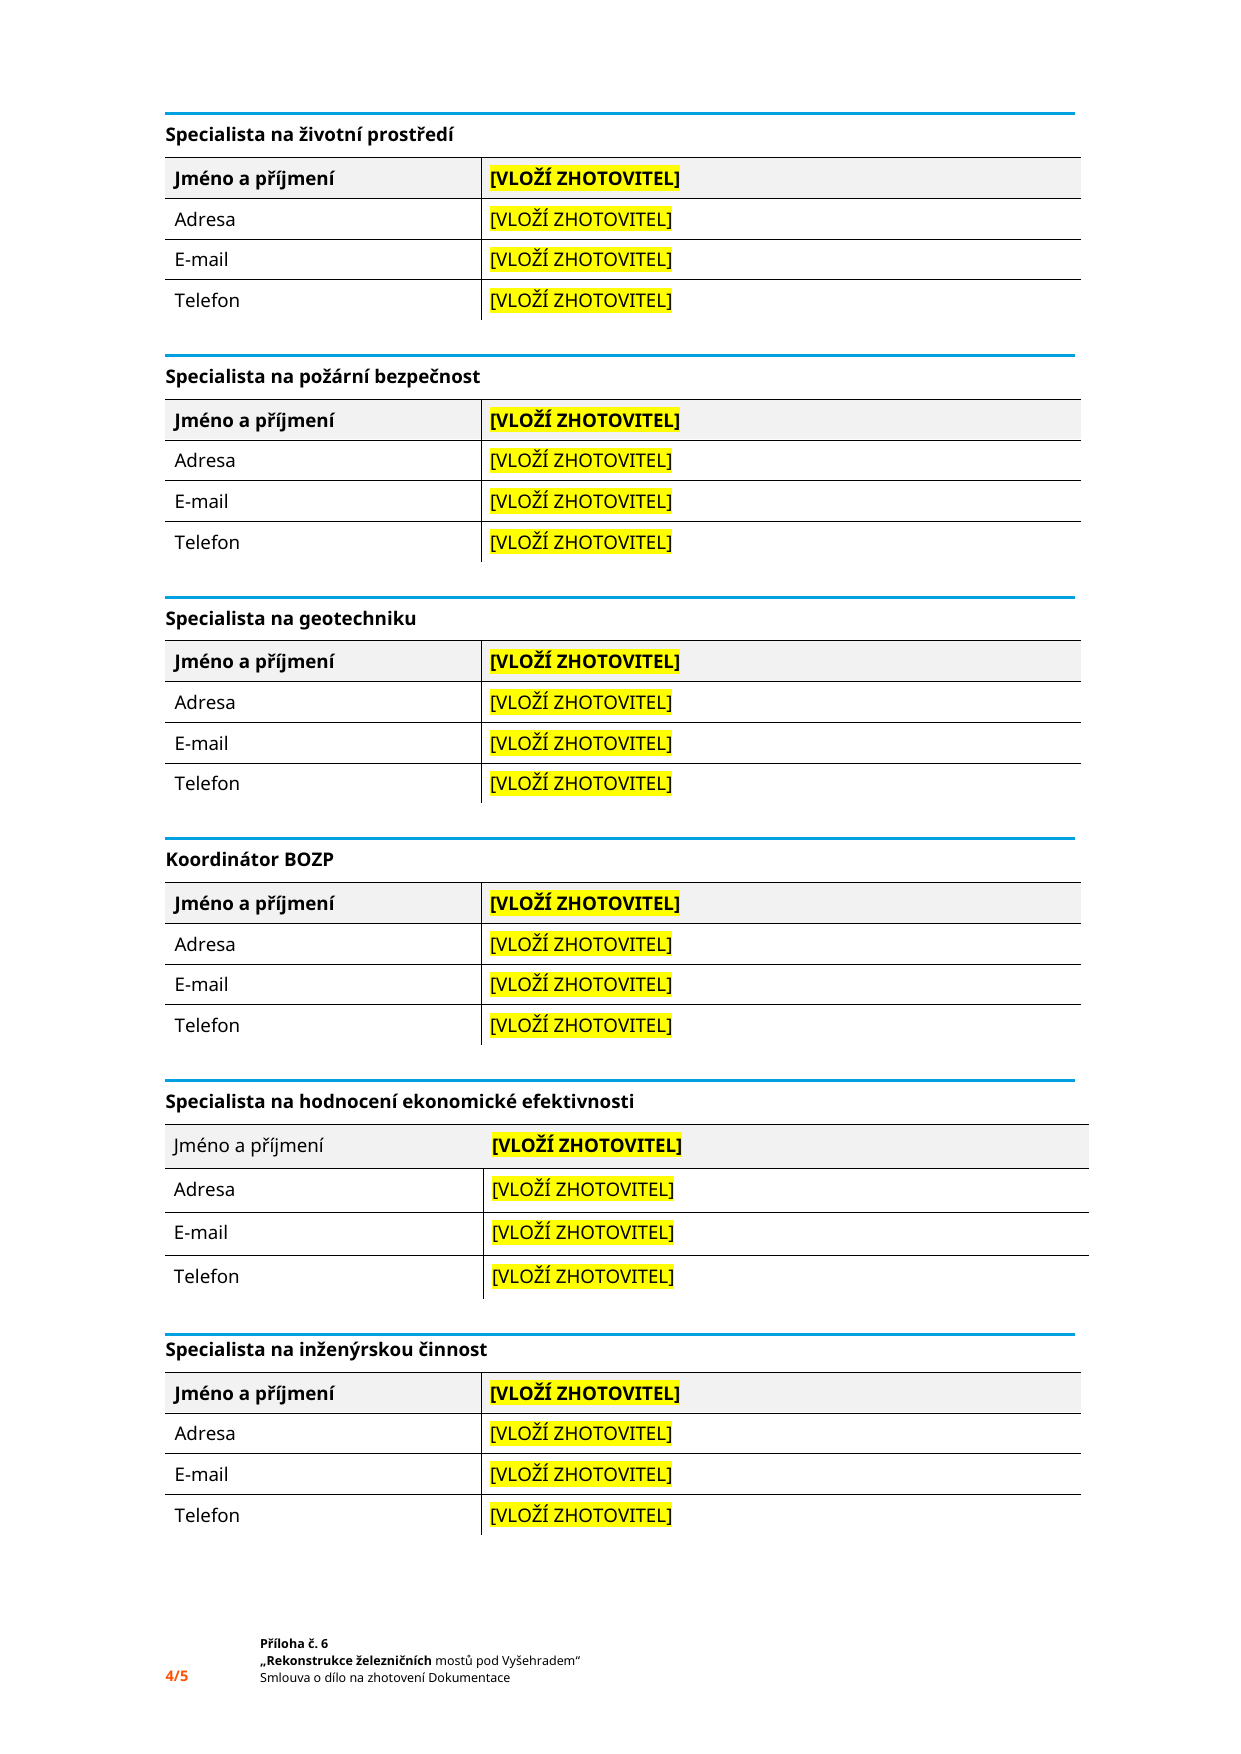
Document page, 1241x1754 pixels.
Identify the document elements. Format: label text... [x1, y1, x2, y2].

text Specialista na geotechniku [165, 599, 1075, 630]
table_cell [VLOŽÍ ZHOTOVITEL] [482, 280, 1081, 320]
table_header Jméno a příjmení [165, 1373, 481, 1412]
table_cell [VLOŽÍ ZHOTOVITEL] [484, 1169, 1089, 1211]
table_cell [VLOŽÍ ZHOTOVITEL] [482, 1414, 1081, 1453]
table_header Jméno a příjmení [165, 158, 481, 198]
table_header [VLOŽÍ ZHOTOVITEL] [482, 158, 1081, 198]
table_cell E-mail [165, 723, 481, 763]
table_cell [VLOŽÍ ZHOTOVITEL] [482, 965, 1081, 1004]
table_header Jméno a příjmení [165, 1125, 484, 1168]
table_header [VLOŽÍ ZHOTOVITEL] [482, 641, 1081, 681]
table_cell [VLOŽÍ ZHOTOVITEL] [482, 1454, 1081, 1494]
table_cell Adresa [165, 199, 481, 238]
table_cell [VLOŽÍ ZHOTOVITEL] [482, 199, 1081, 238]
text Specialista na požární bezpečnost [165, 357, 1075, 389]
table_cell Telefon [165, 1256, 483, 1299]
text Specialista na životní prostředí [165, 115, 1075, 147]
table_cell [VLOŽÍ ZHOTOVITEL] [482, 924, 1081, 963]
table_cell Telefon [165, 522, 481, 562]
table_cell [VLOŽÍ ZHOTOVITEL] [482, 240, 1081, 279]
table_cell Adresa [165, 1414, 481, 1453]
table_cell Telefon [165, 280, 481, 320]
text Koordinátor BOZP [165, 840, 1075, 872]
table_header Jméno a příjmení [165, 641, 481, 681]
table_cell [VLOŽÍ ZHOTOVITEL] [482, 764, 1081, 803]
table_header [VLOŽÍ ZHOTOVITEL] [482, 883, 1081, 923]
table_cell [VLOŽÍ ZHOTOVITEL] [482, 682, 1081, 722]
table_cell E-mail [165, 481, 481, 521]
table_header Jméno a příjmení [165, 400, 481, 439]
table_cell E-mail [165, 1454, 481, 1494]
table_cell [VLOŽÍ ZHOTOVITEL] [482, 441, 1081, 480]
table_header [VLOŽÍ ZHOTOVITEL] [482, 1373, 1081, 1412]
table_cell [VLOŽÍ ZHOTOVITEL] [482, 481, 1081, 521]
table_cell Telefon [165, 1005, 481, 1045]
text Specialista na inženýrskou činnost [165, 1336, 1075, 1362]
table_cell E-mail [165, 1213, 483, 1255]
table_cell [VLOŽÍ ZHOTOVITEL] [484, 1213, 1089, 1255]
table_cell E-mail [165, 240, 481, 279]
table_cell E-mail [165, 965, 481, 1004]
table_cell Adresa [165, 441, 481, 480]
table_cell [VLOŽÍ ZHOTOVITEL] [482, 1005, 1081, 1045]
table_cell Adresa [165, 682, 481, 722]
table_header [VLOŽÍ ZHOTOVITEL] [482, 400, 1081, 439]
table_cell Telefon [165, 764, 481, 803]
table_cell Telefon [165, 1495, 481, 1534]
text Specialista na hodnocení ekonomické efektivnosti [165, 1082, 1075, 1114]
table_cell [VLOŽÍ ZHOTOVITEL] [482, 522, 1081, 562]
table_cell [VLOŽÍ ZHOTOVITEL] [482, 723, 1081, 763]
table_cell [VLOŽÍ ZHOTOVITEL] [484, 1256, 1089, 1299]
table_cell [VLOŽÍ ZHOTOVITEL] [482, 1495, 1081, 1534]
table_header [VLOŽÍ ZHOTOVITEL] [484, 1125, 1089, 1168]
table_header Jméno a příjmení [165, 883, 481, 923]
table_cell Adresa [165, 1169, 483, 1211]
table_cell Adresa [165, 924, 481, 963]
